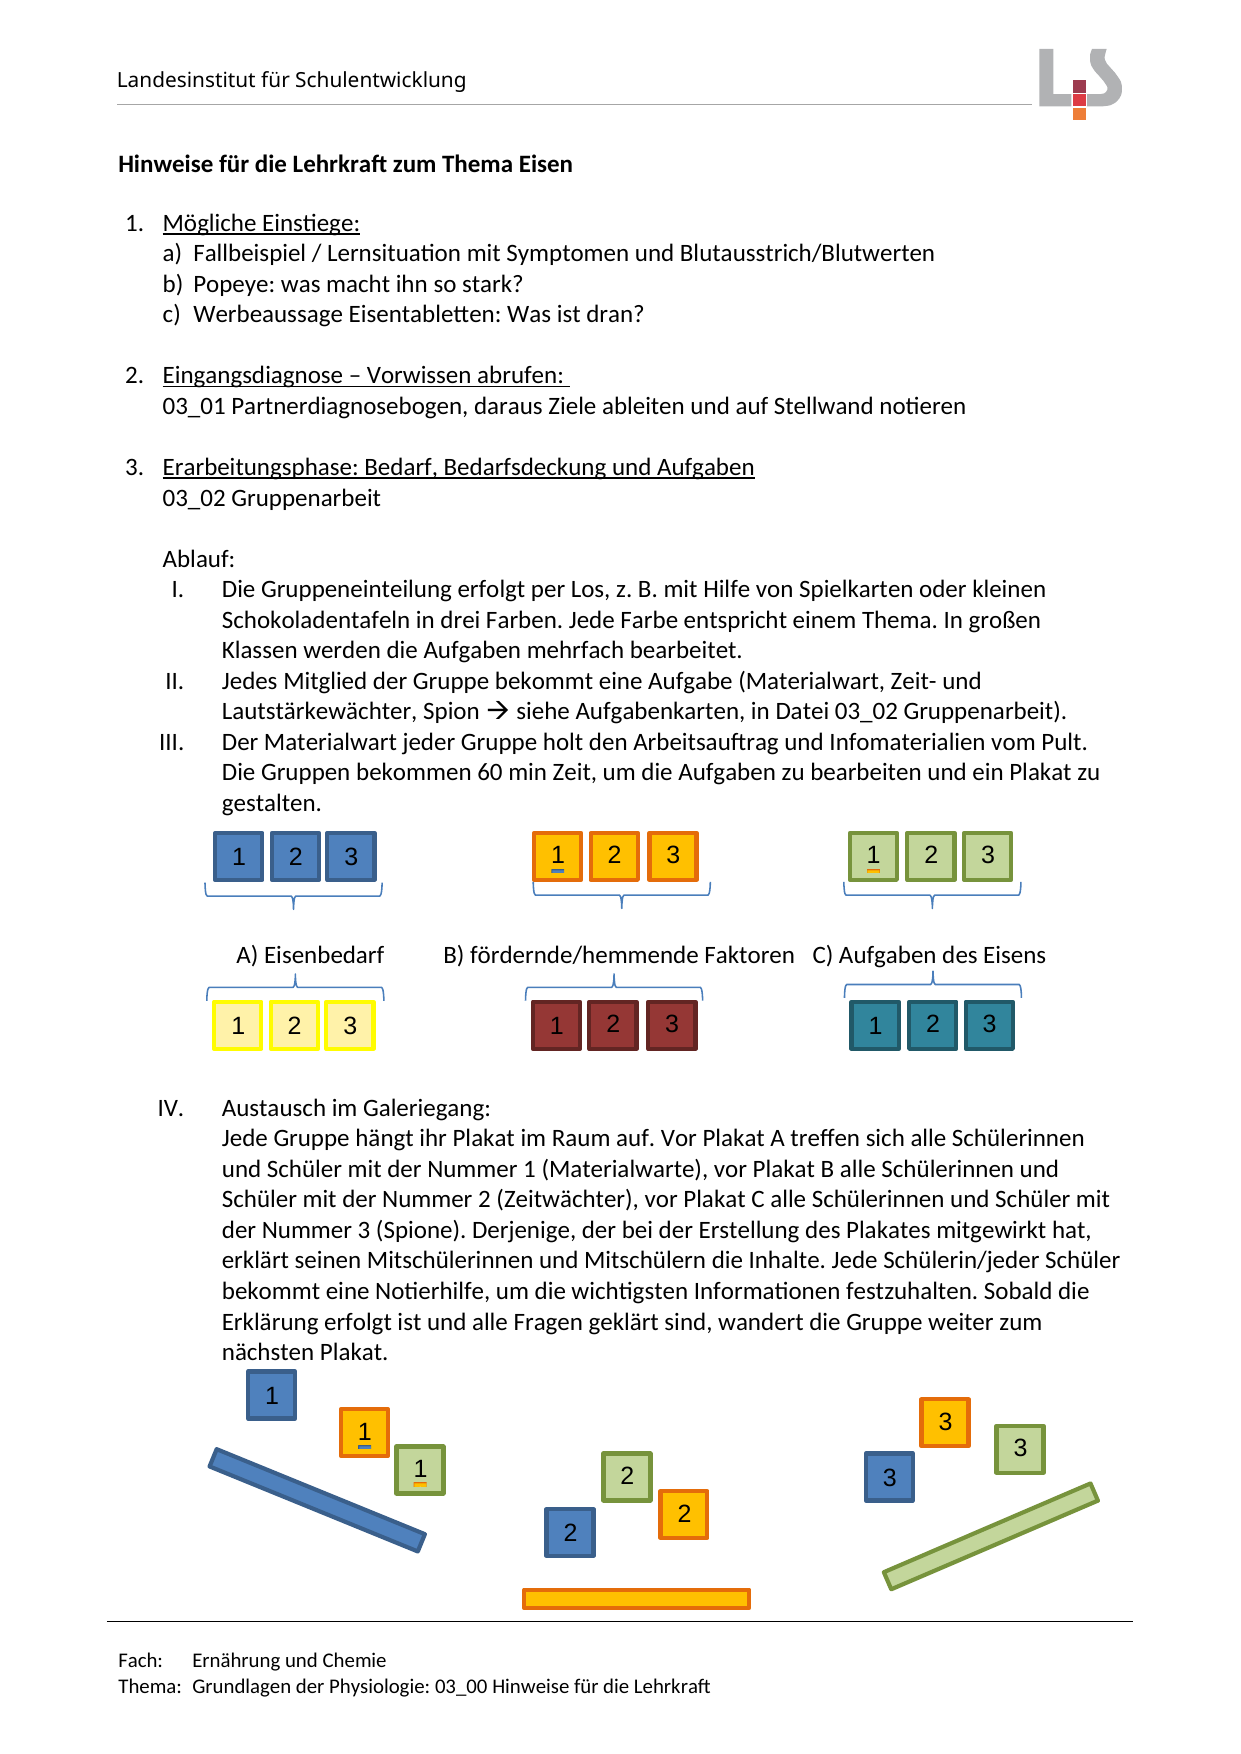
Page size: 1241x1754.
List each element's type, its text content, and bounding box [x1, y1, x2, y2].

text Hinweise für die Lehrkraft zum Thema Eisen [118, 148, 1122, 178]
list Mögliche Einstiege: [125, 207, 1122, 237]
list Austausch im Galeriegang: Jede Gruppe hängt ihr Plakat im Raum auf. Vor Plakat A treffen sich alle Schülerinnen und Schüler mit der Nummer 1 (Materialwarte), vor Plakat B alle Schülerinnen und Schüler mit der Nummer 2 (Zeitwächter), vor Plakat C alle Schülerinnen und Schüler mit der Nummer 3 (Spione). Derjenige, der bei der Erstellung des Plakates mitgewirkt hat, erklärt seinen Mitschülerinnen und Mitschülern die Inhalte. Jede Schülerin/jeder Schüler bekommt eine Notierhilfe, um die wichtigsten Informationen festzuhalten. Sobald die Erklärung erfolgt ist und alle Fragen geklärt sind, wandert die Gruppe weiter zum nächsten Plakat. [184, 1092, 1122, 1367]
list Fallbeispiel / Lernsituation mit Symptomen und Blutausstrich/Blutwerten [162, 237, 1122, 268]
list Popeye: was macht ihn so stark? [162, 268, 1122, 298]
list Erarbeitungsphase: Bedarf, Bedarfsdeckung und Aufgaben [125, 451, 1122, 482]
list Die Gruppeneinteilung erfolgt per Los, z. B. mit Hilfe von Spielkarten oder kleinen Schokoladentafeln in drei Farben. Jede Farbe entspricht einem Thema. In großen Klassen werden die Aufgaben mehrfach bearbeitet. [184, 573, 1122, 665]
list Eingangsdiagnose – Vorwissen abrufen: [125, 359, 1122, 390]
list Jedes Mitglied der Gruppe bekommt eine Aufgabe (Materialwart, Zeit- und Lautstärkewächter, Spion siehe Aufgabenkarten, in Datei 03_02 Gruppenarbeit). [184, 665, 1122, 726]
list Werbeaussage Eisentabletten: Was ist dran? [162, 298, 1122, 329]
list 03_01 Partnerdiagnosebogen, daraus Ziele ableiten und auf Stellwand notieren [162, 390, 1122, 421]
text Ablauf: [162, 543, 1122, 573]
list Der Materialwart jeder Gruppe holt den Arbeitsauftrag und Infomaterialien vom Pult. Die Gruppen bekommen 60 min Zeit, um die Aufgaben zu bearbeiten und ein Plakat zu gestalten. [184, 726, 1122, 817]
text A) Eisenbedarf B) fördernde/hemmende Faktoren C) Aufgaben des Eisens [118, 939, 1122, 970]
text 03_02 Gruppenarbeit [162, 482, 1122, 512]
